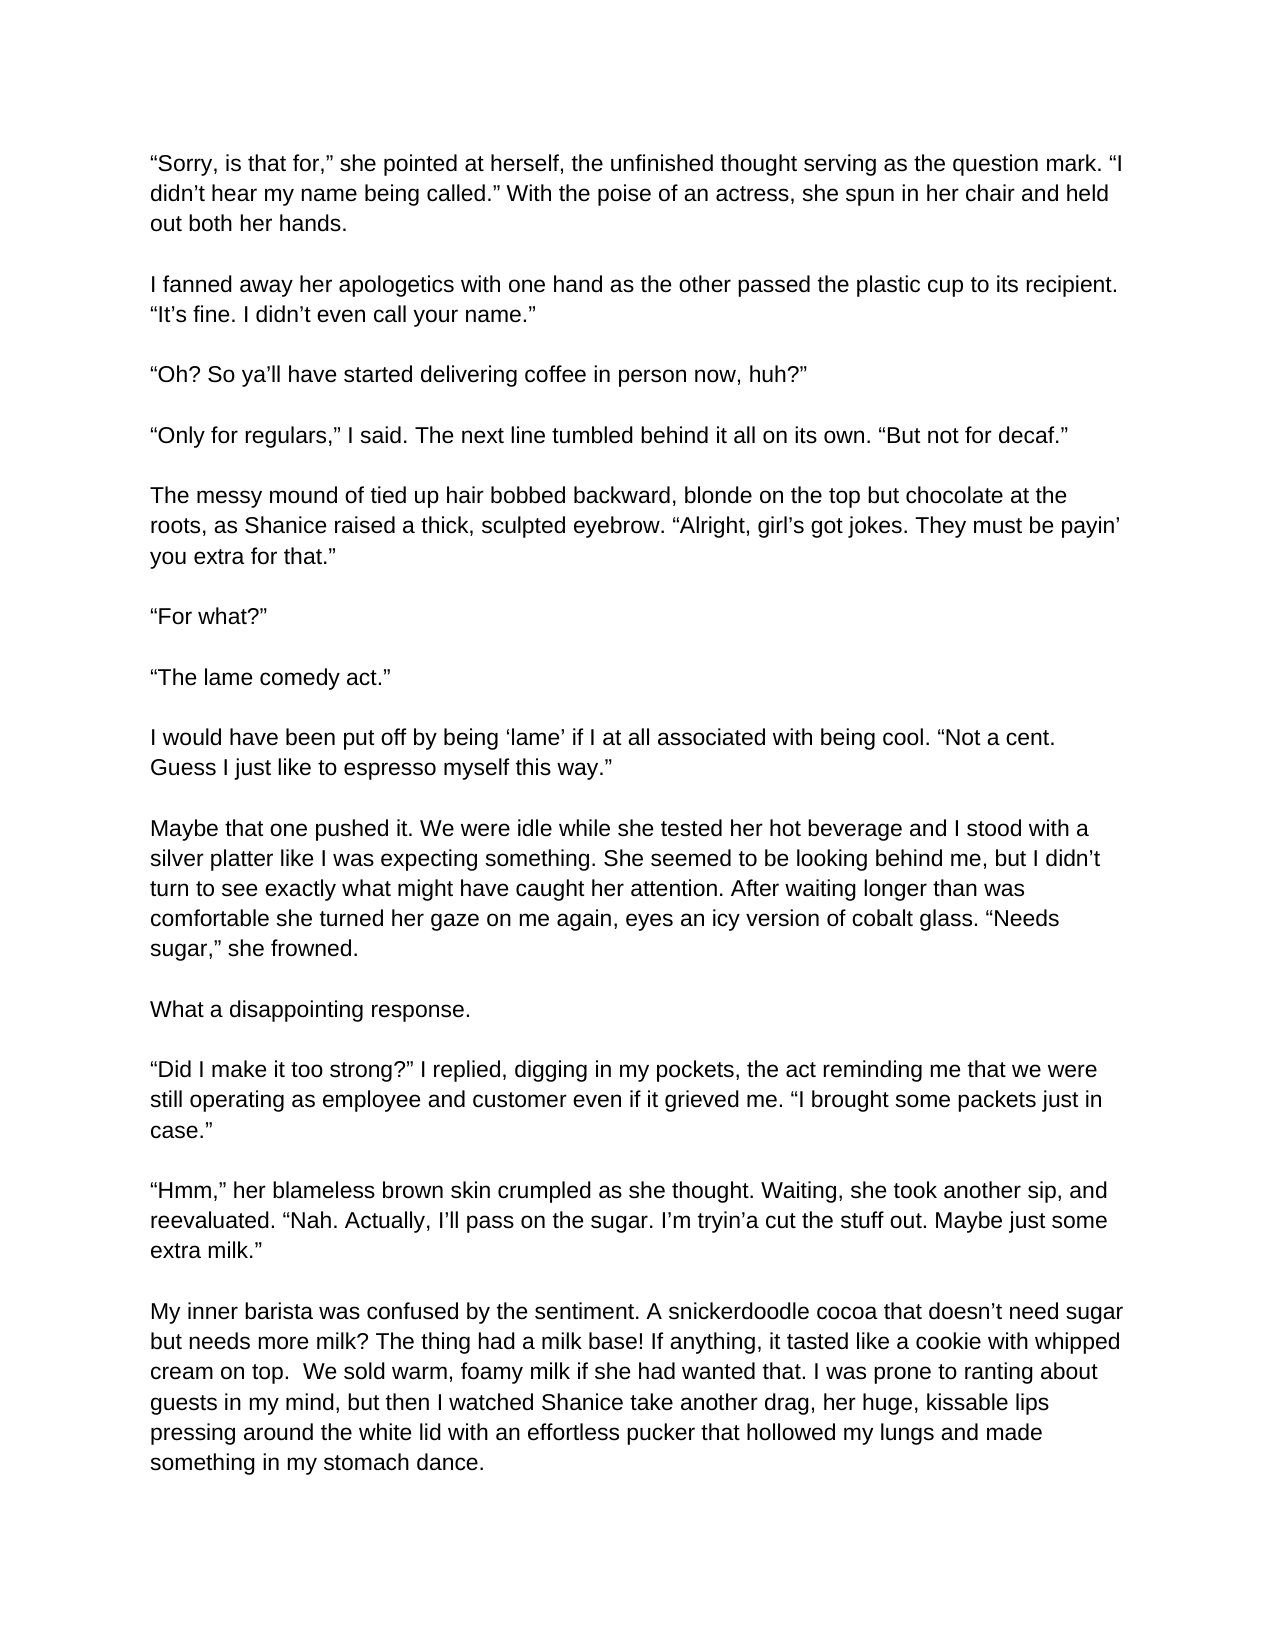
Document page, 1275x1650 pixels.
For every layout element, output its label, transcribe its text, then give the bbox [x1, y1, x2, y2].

text “For what?” [150, 603, 1125, 629]
text I would have been put off by being ‘lame’ if I at all associated with being cool. “Not a cent. Guess I just like to espresso myself this way.” [150, 724, 1125, 781]
text My inner barista was confused by the sentiment. A snickerdoodle cocoa that doesn’t need sugar but needs more milk? The thing had a milk base! If anything, it tasted like a cookie with whipped cream on top. We sold warm, foamy milk if she had wanted that. I was prone to ranting about guests in my mind, but then I watched Shanice take another drag, her huge, kissable lips pressing around the white lid with an effortless pucker that hollowed my lungs and made something in my stomach dance. [150, 1298, 1125, 1475]
text The messy mound of tied up hair bobbed backward, blonde on the top but chocolate at the roots, as Shanice raised a thick, sculpted eyebrow. “Alright, girl’s got jokes. They must be payin’ you extra for that.” [150, 482, 1125, 569]
text Maybe that one pushed it. We were idle while she tested her hot beverage and I stood with a silver platter like I was expecting something. She seemed to be looking behind me, but I didn’t turn to see exactly what might have caught her attention. After waiting longer than was comfortable she turned her gaze on me again, eyes an icy version of cobalt glass. “Needs sugar,” she frowned. [150, 814, 1125, 962]
text What a disappointing response. [150, 996, 1125, 1022]
text “Did I make it too strong?” I replied, digging in my pockets, the act reminding me that we were still operating as employee and customer even if it grieved me. “I brought some packets just in case.” [150, 1056, 1125, 1143]
text “Oh? So ya’ll have started delivering coffee in person now, huh?” [150, 361, 1125, 388]
text “Hmm,” her blameless brown skin crumpled as she thought. Waiting, she took another sip, and reevaluated. “Nah. Actually, I’ll pass on the sugar. I’m tryin’a cut the stuff out. Maybe just some extra milk.” [150, 1177, 1125, 1264]
text “Sorry, is that for,” she pointed at herself, the unfinished thought serving as the question mark. “I didn’t hear my name being called.” With the poise of an actress, she spun in her chair and held out both her hands. [150, 150, 1125, 237]
text “Only for regulars,” I said. The next line tumbled behind it all on its own. “But not for decaf.” [150, 422, 1125, 448]
text I fanned away her apologetics with one hand as the other passed the plastic cup to its recipient. “It’s fine. I didn’t even call your name.” [150, 271, 1125, 327]
text “The lame comedy act.” [150, 663, 1125, 690]
